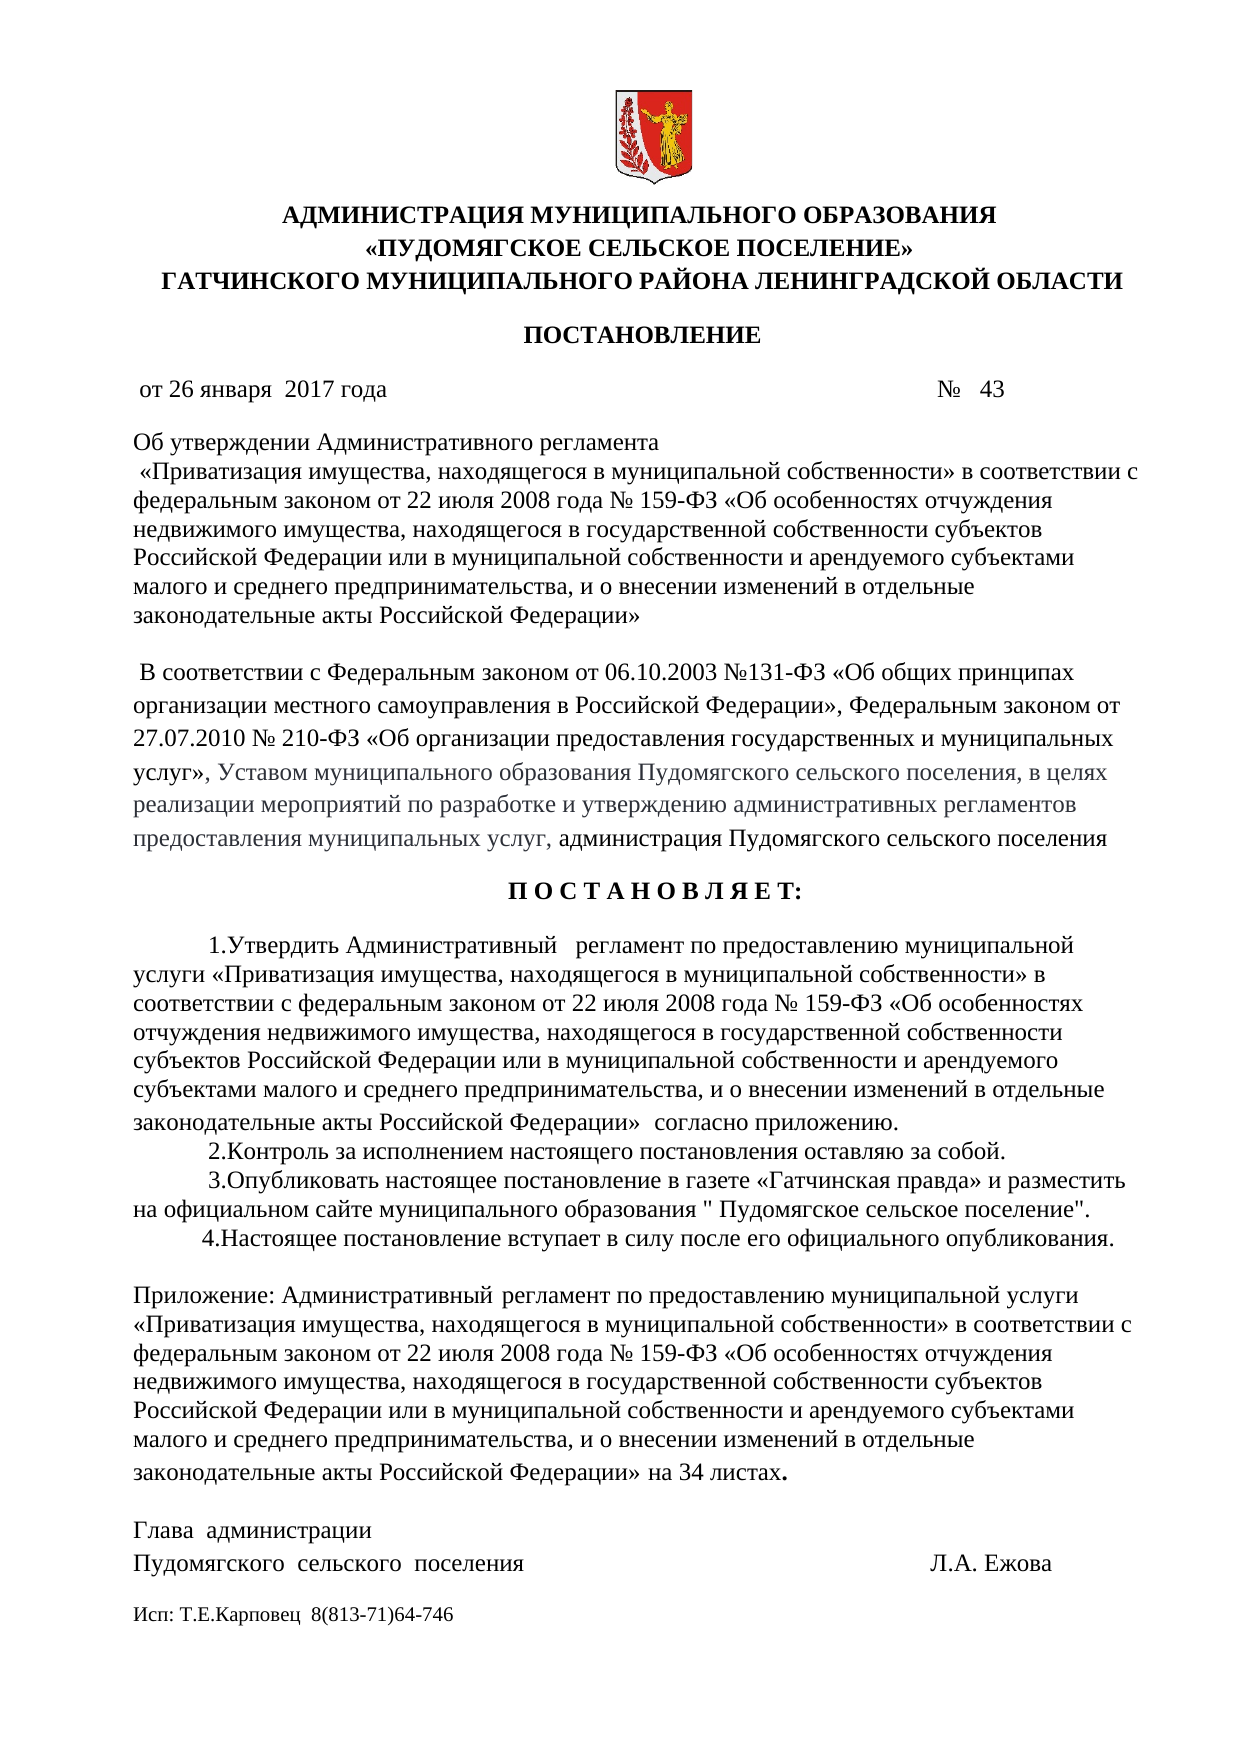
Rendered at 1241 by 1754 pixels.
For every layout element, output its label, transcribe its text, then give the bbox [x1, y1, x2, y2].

text ПОСТАНОВЛЕНИЕ [133, 320, 1152, 348]
text В соответствии с Федеральным законом от 06.10.2003 №131-ФЗ «Об общих принципах организации местного самоуправления в Российской Федерации», Федеральным законом от 27.07.2010 № 210-ФЗ «Об организации предоставления государственных и муниципальных услуг», Уставом муниципального образования Пудомягского сельского поселения, в целях реализации мероприятий по разработке и утверждению административных регламентов предоставления муниципальных услуг, администрация Пудомягского сельского поселения [133, 657, 1152, 851]
picture [615, 90, 693, 185]
text 4.Настоящее постановление вступает в силу после его официального опубликования. [133, 1223, 1152, 1251]
text 3.Опубликовать настоящее постановление в газете «Гатчинская правда» и разместить на официальном сайте муниципального образования " Пудомягское сельское поселение". [133, 1165, 1152, 1223]
text 2.Контроль за исполнением настоящего постановления оставляю за собой. [133, 1136, 1152, 1165]
text АДМИНИСТРАЦИЯ МУНИЦИПАЛЬНОГО ОБРАЗОВАНИЯ «ПУДОМЯГСКОЕ СЕЛЬСКОЕ ПОСЕЛЕНИЕ» ГАТЧИНСКОГО МУНИЦИПАЛЬНОГО РАЙОНА ЛЕНИНГРАДСКОЙ ОБЛАСТИ [133, 200, 1152, 295]
text Глава администрации Пудомягского сельского поселения Л.А. Ежова [133, 1515, 1152, 1577]
text Об утверждении Административного регламента [133, 427, 1152, 456]
text Приложение: Административный регламент по предоставлению муниципальной услуги «Приватизация имущества, находящегося в муниципальной собственности» в соответствии с федеральным законом от 22 июля 2008 года № 159-ФЗ «Об особенностях отчуждения недвижимого имущества, находящегося в государственной собственности субъектов Российской Федерации или в муниципальной собственности и арендуемого субъектами малого и среднего предпринимательства, и о внесении изменений в отдельные законодательные акты Российской Федерации» на 34 листах. [133, 1280, 1152, 1486]
text «Приватизация имущества, находящегося в муниципальной собственности» в соответствии с федеральным законом от 22 июля 2008 года № 159-ФЗ «Об особенностях отчуждения недвижимого имущества, находящегося в государственной собственности субъектов Российской Федерации или в муниципальной собственности и арендуемого субъектами малого и среднего предпринимательства, и о внесении изменений в отдельные законодательные акты Российской Федерации» [133, 456, 1152, 629]
text П О С Т А Н О В Л Я Е Т: [133, 876, 1152, 905]
text Исп: Т.Е.Карповец 8(813-71)64-746 [133, 1602, 1152, 1626]
text 1.Утвердить Административный регламент по предоставлению муниципальной услуги «Приватизация имущества, находящегося в муниципальной собственности» в соответствии с федеральным законом от 22 июля 2008 года № 159-ФЗ «Об особенностях отчуждения недвижимого имущества, находящегося в государственной собственности субъектов Российской Федерации или в муниципальной собственности и арендуемого субъектами малого и среднего предпринимательства, и о внесении изменений в отдельные законодательные акты Российской Федерации» согласно приложению. [133, 930, 1152, 1136]
text от 26 января 2017 года № 43 [133, 374, 1152, 402]
